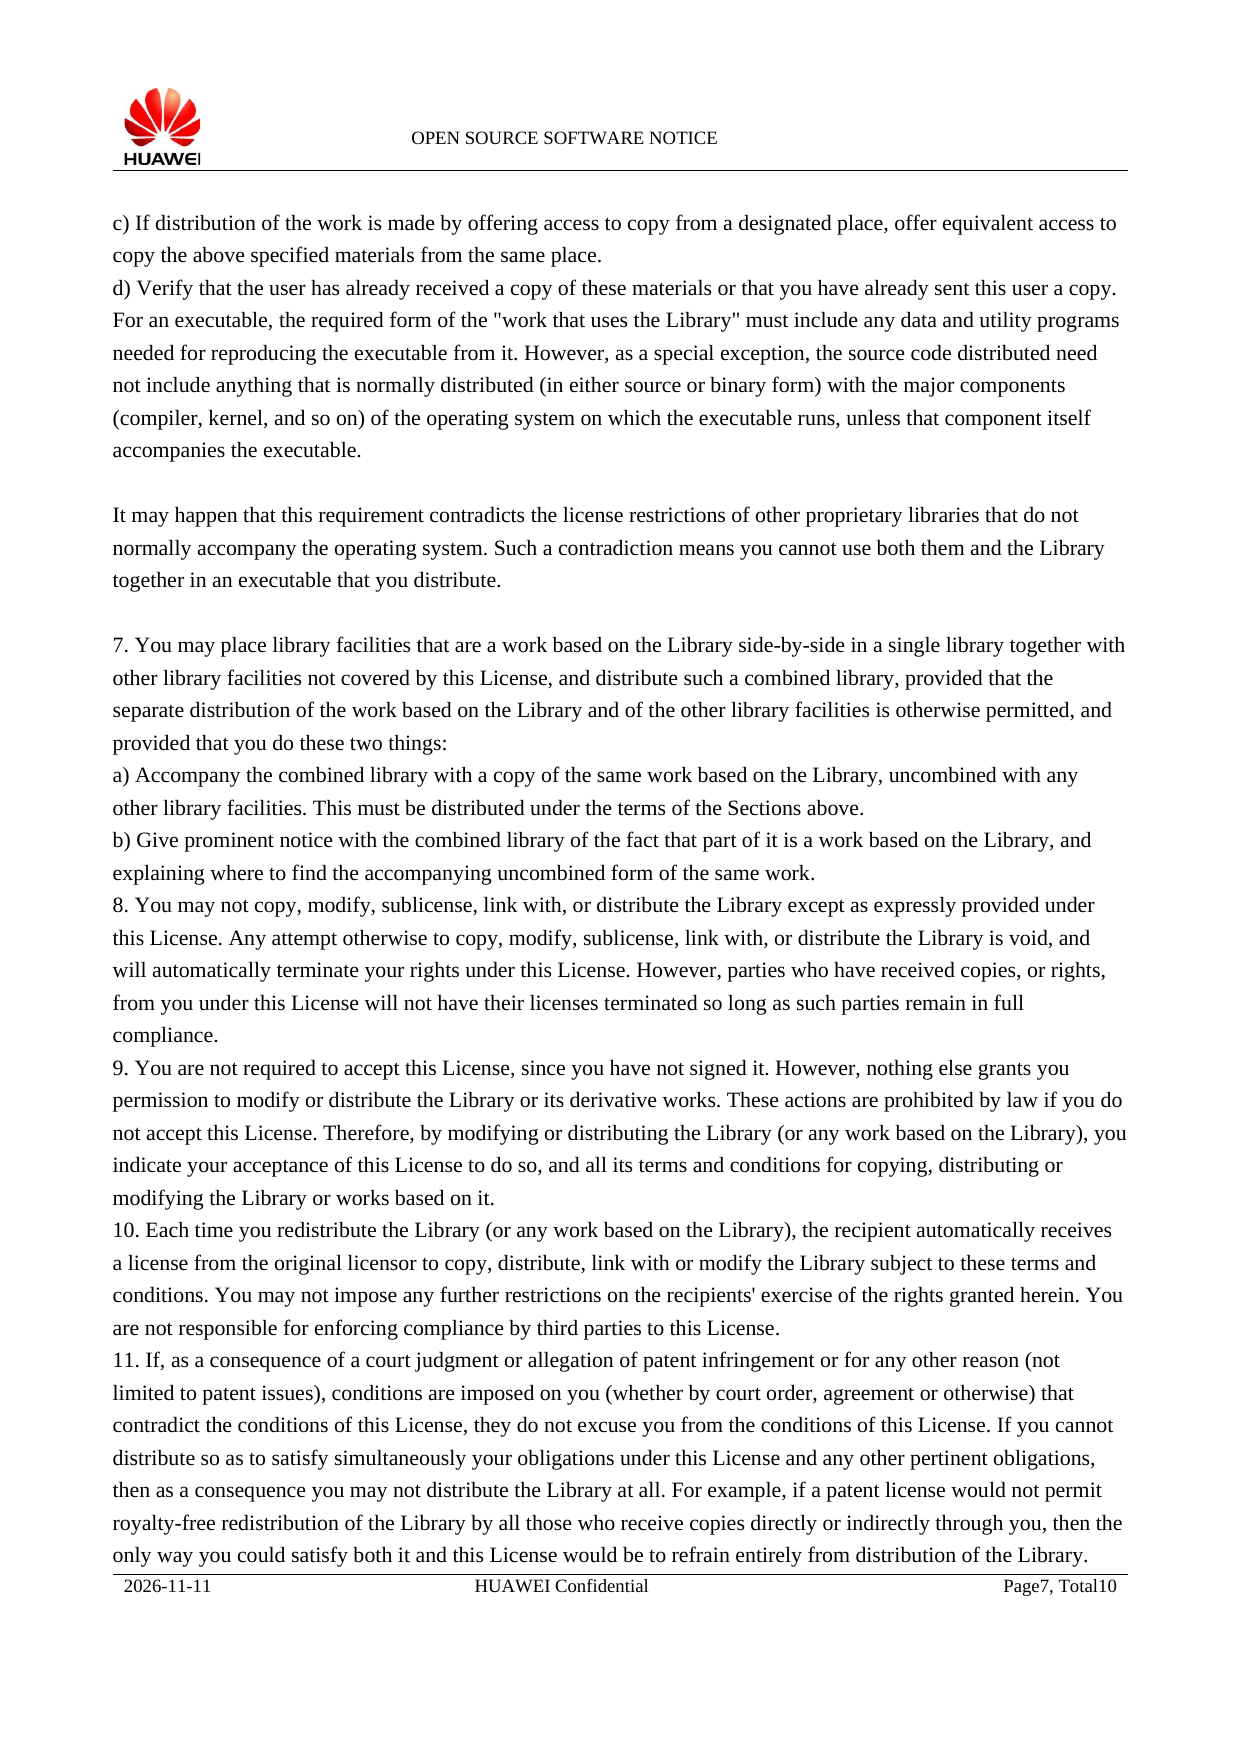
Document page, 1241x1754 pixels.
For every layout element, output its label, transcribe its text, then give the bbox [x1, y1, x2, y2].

picture [124, 88, 201, 165]
